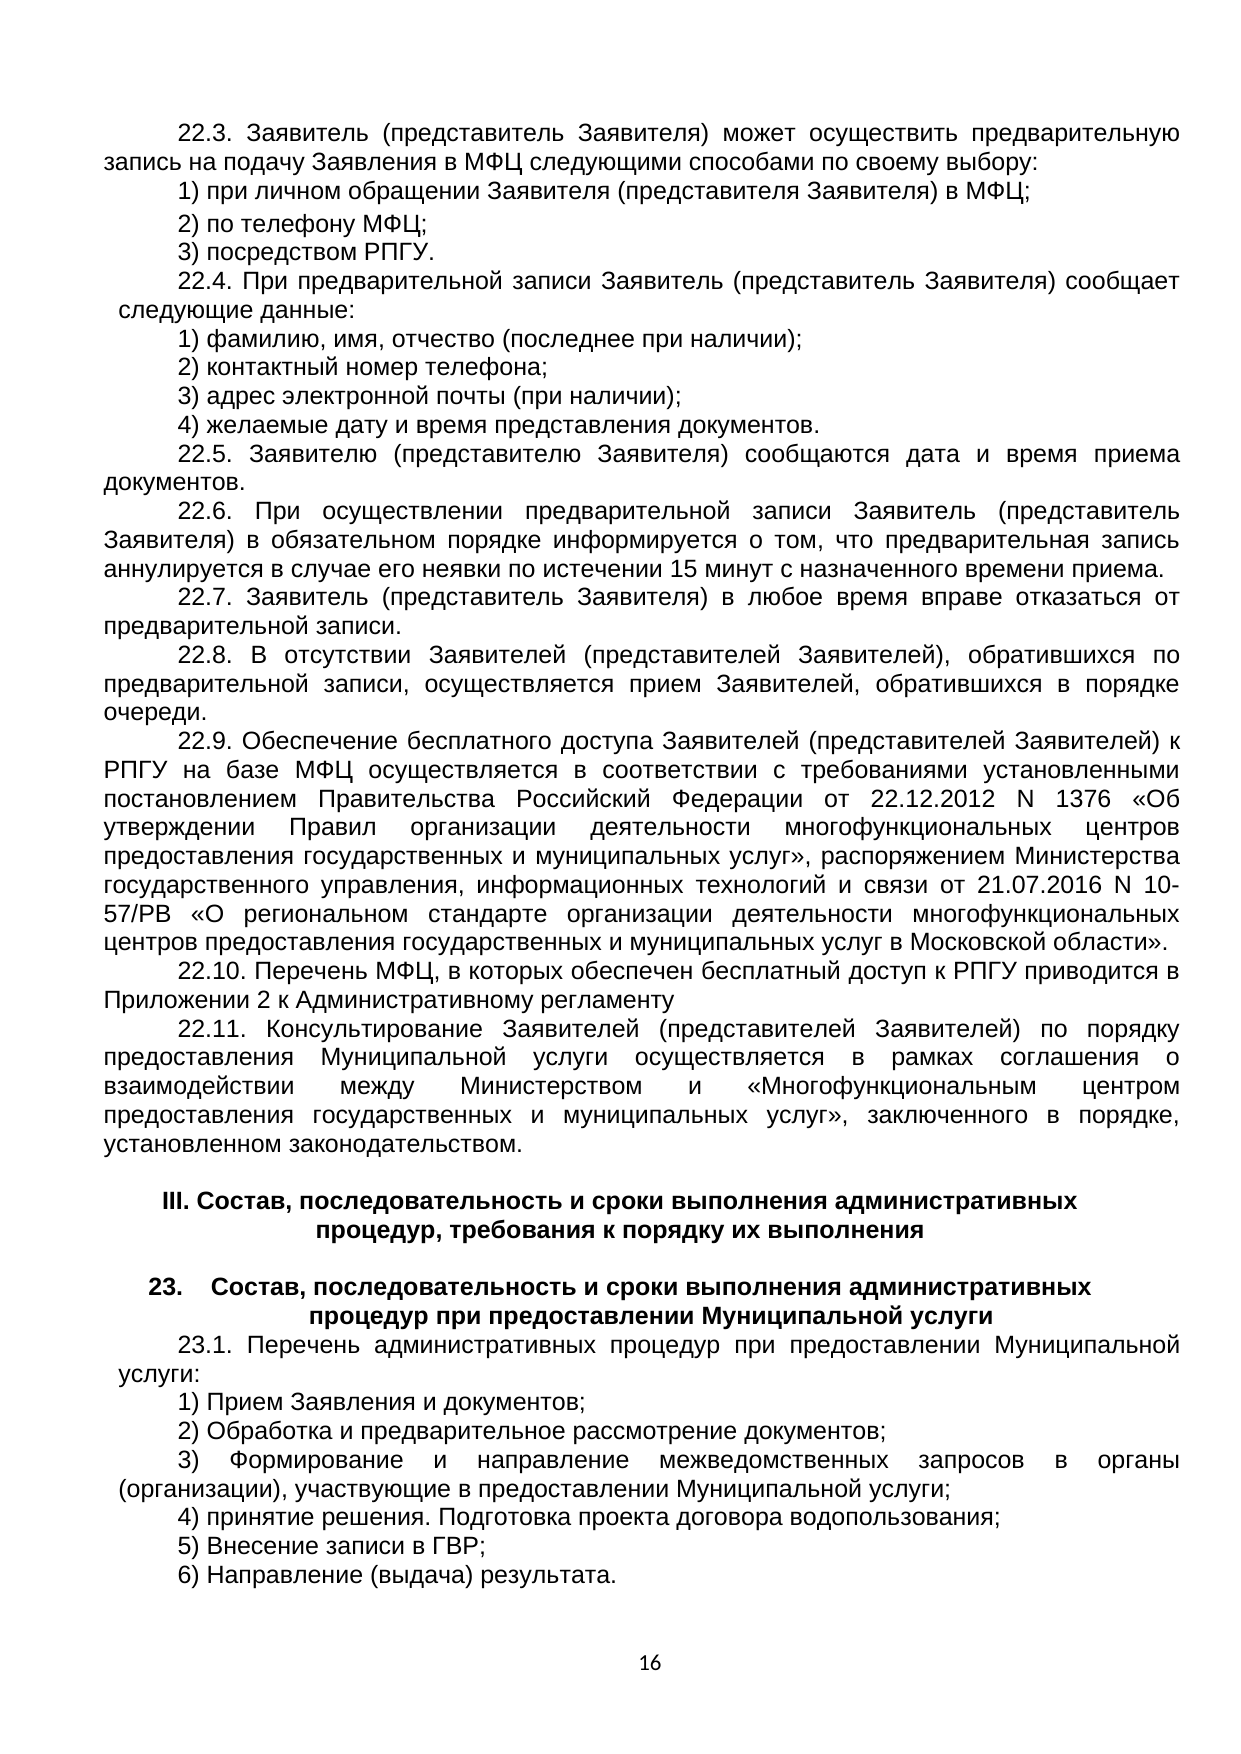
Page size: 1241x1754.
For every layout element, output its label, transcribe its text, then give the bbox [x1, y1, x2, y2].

list посредством РПГУ. [118, 237, 1181, 266]
text 22.7. Заявитель (представитель Заявителя) в любое время вправе отказаться от предварительной записи. [103, 582, 1181, 640]
text 3) Формирование и направление межведомственных запросов в органы (организации), участвующие в предоставлении Муниципальной услуги; [118, 1445, 1181, 1502]
list Состав, последовательность и сроки выполнения административных процедур при предоставлении Муниципальной услуги [118, 1272, 1122, 1330]
text 22.5. Заявителю (представителю Заявителя) сообщаются дата и время приема документов. [103, 439, 1181, 496]
text 22.8. В отсутствии Заявителей (представителей Заявителей), обратившихся по предварительной записи, осуществляется прием Заявителей, обратившихся в порядке очереди. [103, 640, 1181, 726]
list адрес электронной почты (при наличии); [118, 381, 1181, 410]
text 23.1. Перечень административных процедур при предоставлении Муниципальной услуги: [118, 1330, 1181, 1387]
list желаемые дату и время представления документов. [118, 410, 1181, 439]
list контактный номер телефона; [118, 352, 1181, 381]
text при личном обращении Заявителя (представителя Заявителя) в МФЦ; [118, 176, 1181, 204]
text 1) Прием Заявления и документов; [118, 1387, 1181, 1416]
text III. Состав, последовательность и сроки выполнения административных процедур, требования к порядку их выполнения [118, 1186, 1122, 1244]
text 22.10. Перечень МФЦ, в которых обеспечен бесплатный доступ к РПГУ приводится в Приложении 2 к Административному регламенту [103, 956, 1181, 1014]
text 22.6. При осуществлении предварительной записи Заявитель (представитель Заявителя) в обязательном порядке информируется о том, что предварительная запись аннулируется в случае его неявки по истечении 15 минут с назначенного времени приема. [103, 496, 1181, 582]
text 22.9. Обеспечение бесплатного доступа Заявителей (представителей Заявителей) к РПГУ на базе МФЦ осуществляется в соответствии с требованиями установленными постановлением Правительства Российский Федерации от 22.12.2012 N 1376 «Об утверждении Правил организации деятельности многофункциональных центров предоставления государственных и муниципальных услуг», распоряжением Министерства государственного управления, информационных технологий и связи от 21.07.2016 N 10-57/РВ «О региональном стандарте организации деятельности многофункциональных центров предоставления государственных и муниципальных услуг в Московской области». [103, 726, 1181, 956]
text 2) Обработка и предварительное рассмотрение документов; [118, 1416, 1181, 1445]
text 6) Направление (выдача) результата. [118, 1560, 1181, 1589]
list фамилию, имя, отчество (последнее при наличии); [118, 324, 1181, 352]
text 4) принятие решения. Подготовка проекта договора водопользования; [118, 1502, 1181, 1531]
text 5) Внесение записи в ГВР; [118, 1531, 1181, 1560]
text 22.11. Консультирование Заявителей (представителей Заявителей) по порядку предоставления Муниципальной услуги осуществляется в рамках соглашения о взаимодействии между Министерством и «Многофункциональным центром предоставления государственных и муниципальных услуг», заключенного в порядке, установленном законодательством. [103, 1014, 1181, 1157]
list по телефону МФЦ; [118, 209, 1181, 237]
text 22.4. При предварительной записи Заявитель (представитель Заявителя) сообщает следующие данные: [118, 266, 1181, 324]
text 22.3. Заявитель (представитель Заявителя) может осуществить предварительную запись на подачу Заявления в МФЦ следующими способами по своему выбору: [103, 118, 1181, 176]
